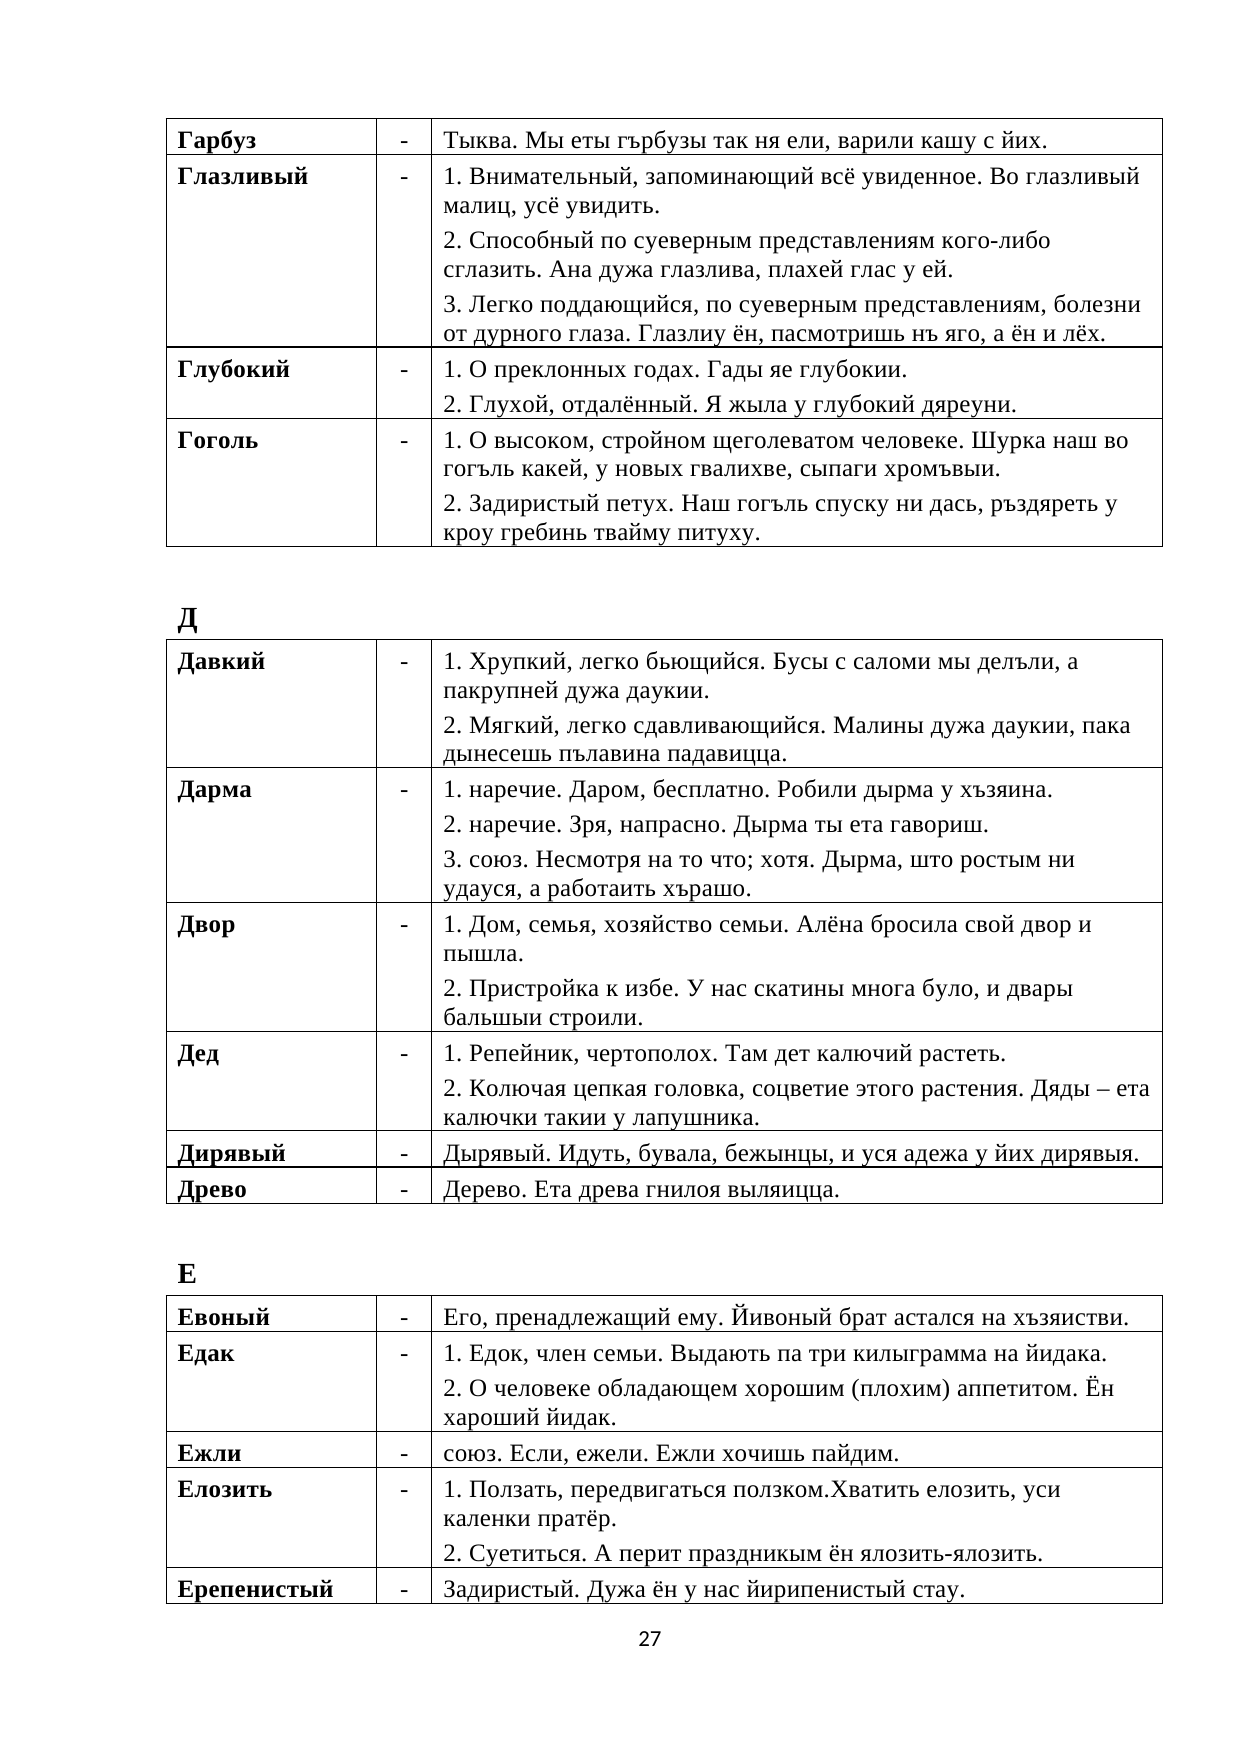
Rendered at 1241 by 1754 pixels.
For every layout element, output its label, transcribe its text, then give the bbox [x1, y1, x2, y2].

table_cell - [377, 119, 431, 154]
table_cell 1. Ползать, передвигаться ползком.Хватить елозить, уси каленки пратёр. 2. Суетиться. А перит праздникым ён ялозить-ялозить. [432, 1468, 1162, 1567]
table_cell Елозить [167, 1468, 376, 1567]
table_cell - [377, 1131, 431, 1166]
table_cell Дырявый. Идуть, бувала, бежынцы, и уся адежа у йих дирявыя. [432, 1131, 1162, 1166]
table_header 1. Хрупкий, легко бьющийся. Бусы с саломи мы делъли, а пакрупней дужа даукии. 2. Мягкий, легко сдавливающийся. Малины дужа даукии, пака дынесешь пълавина падавицца. [432, 640, 1162, 767]
table_cell - [377, 419, 431, 546]
table_cell Древо [167, 1168, 376, 1202]
table_cell 1. Едок, член семьи. Выдають па три килыграмма на йидака. 2. О человеке обладающем хорошим (плохим) аппетитом. Ён хароший йидак. [432, 1332, 1162, 1431]
table_header Давкий [167, 640, 376, 767]
table_cell 1. Репейник, чертополох. Там дет калючий растеть. 2. Колючая цепкая головка, соцветие этого растения. Дяды – ета калючки такии у лапушника. [432, 1032, 1162, 1130]
table_cell 1. Дом, семья, хозяйство семьи. Алёна бросила свой двор и пышла. 2. Пристройка к избе. У нас скатины многа було, и двары бальшыи строили. [432, 903, 1162, 1031]
table_cell Ерепенистый [167, 1568, 376, 1603]
table_cell - [377, 1468, 431, 1567]
table_cell - [377, 1332, 431, 1431]
table_cell Гоголь [167, 419, 376, 546]
table_cell Глазливый [167, 155, 376, 346]
text Д [177, 600, 1122, 634]
table_cell - [377, 348, 431, 417]
table_header - [377, 1296, 431, 1331]
table_cell Задиристый. Дужа ён у нас йирипенистый стау. [432, 1568, 1162, 1603]
table_cell Дарма [167, 768, 376, 902]
table_cell Дерево. Ета древа гнилоя выляицца. [432, 1168, 1162, 1202]
table_cell Ежли [167, 1432, 376, 1467]
table_header - [377, 640, 431, 767]
table_cell союз. Если, ежели. Ежли хочишь пайдим. [432, 1432, 1162, 1467]
table_cell Тыква. Мы еты гърбузы так ня ели, варили кашу с йих. [432, 119, 1162, 154]
table_cell Дед [167, 1032, 376, 1130]
table_header Евоный [167, 1296, 376, 1331]
table_cell 1. Внимательный, запоминающий всё увиденное. Во глазливый малиц, усё увидить. 2. Способный по суеверным представлениям кого-либо сглазить. Ана дужа глазлива, плахей глас у ей. 3. Легко поддающийся, по суеверным представлениям, болезни от дурного глаза. Глазлиу ён, пасмотришь нъ яго, а ён и лёх. [432, 155, 1162, 346]
table_cell - [377, 1032, 431, 1130]
table_cell 1. наречие. Даром, бесплатно. Робили дырма у хъзяина. 2. наречие. Зря, напрасно. Дырма ты ета гавориш. 3. союз. Несмотря на то что; хотя. Дырма, што ростым ни удауся, а работаить хърашо. [432, 768, 1162, 902]
table_cell Гарбуз [167, 119, 376, 154]
table_cell - [377, 155, 431, 346]
table_cell - [377, 1432, 431, 1467]
table_cell - [377, 903, 431, 1031]
table_cell Едак [167, 1332, 376, 1431]
table_cell Двор [167, 903, 376, 1031]
table_header Его, пренадлежащий ему. Йивоный брат астался на хъзяистви. [432, 1296, 1162, 1331]
table_cell 1. О высоком, стройном щеголеватом человеке. Шурка наш во гогъль какей, у новых гвалихве, сыпаги хромъвыи. 2. Задиристый петух. Наш гогъль спуску ни дась, ръздяреть у кроу гребинь твайму питуху. [432, 419, 1162, 546]
text Е [177, 1256, 1122, 1290]
table_cell - [377, 768, 431, 902]
table_cell 1. О преклонных годах. Гады яе глубокии. 2. Глухой, отдалённый. Я жыла у глубокий дяреуни. [432, 348, 1162, 417]
table_cell Дирявый [167, 1131, 376, 1166]
table_cell - [377, 1168, 431, 1202]
table_cell - [377, 1568, 431, 1603]
table_cell Глубокий [167, 348, 376, 417]
